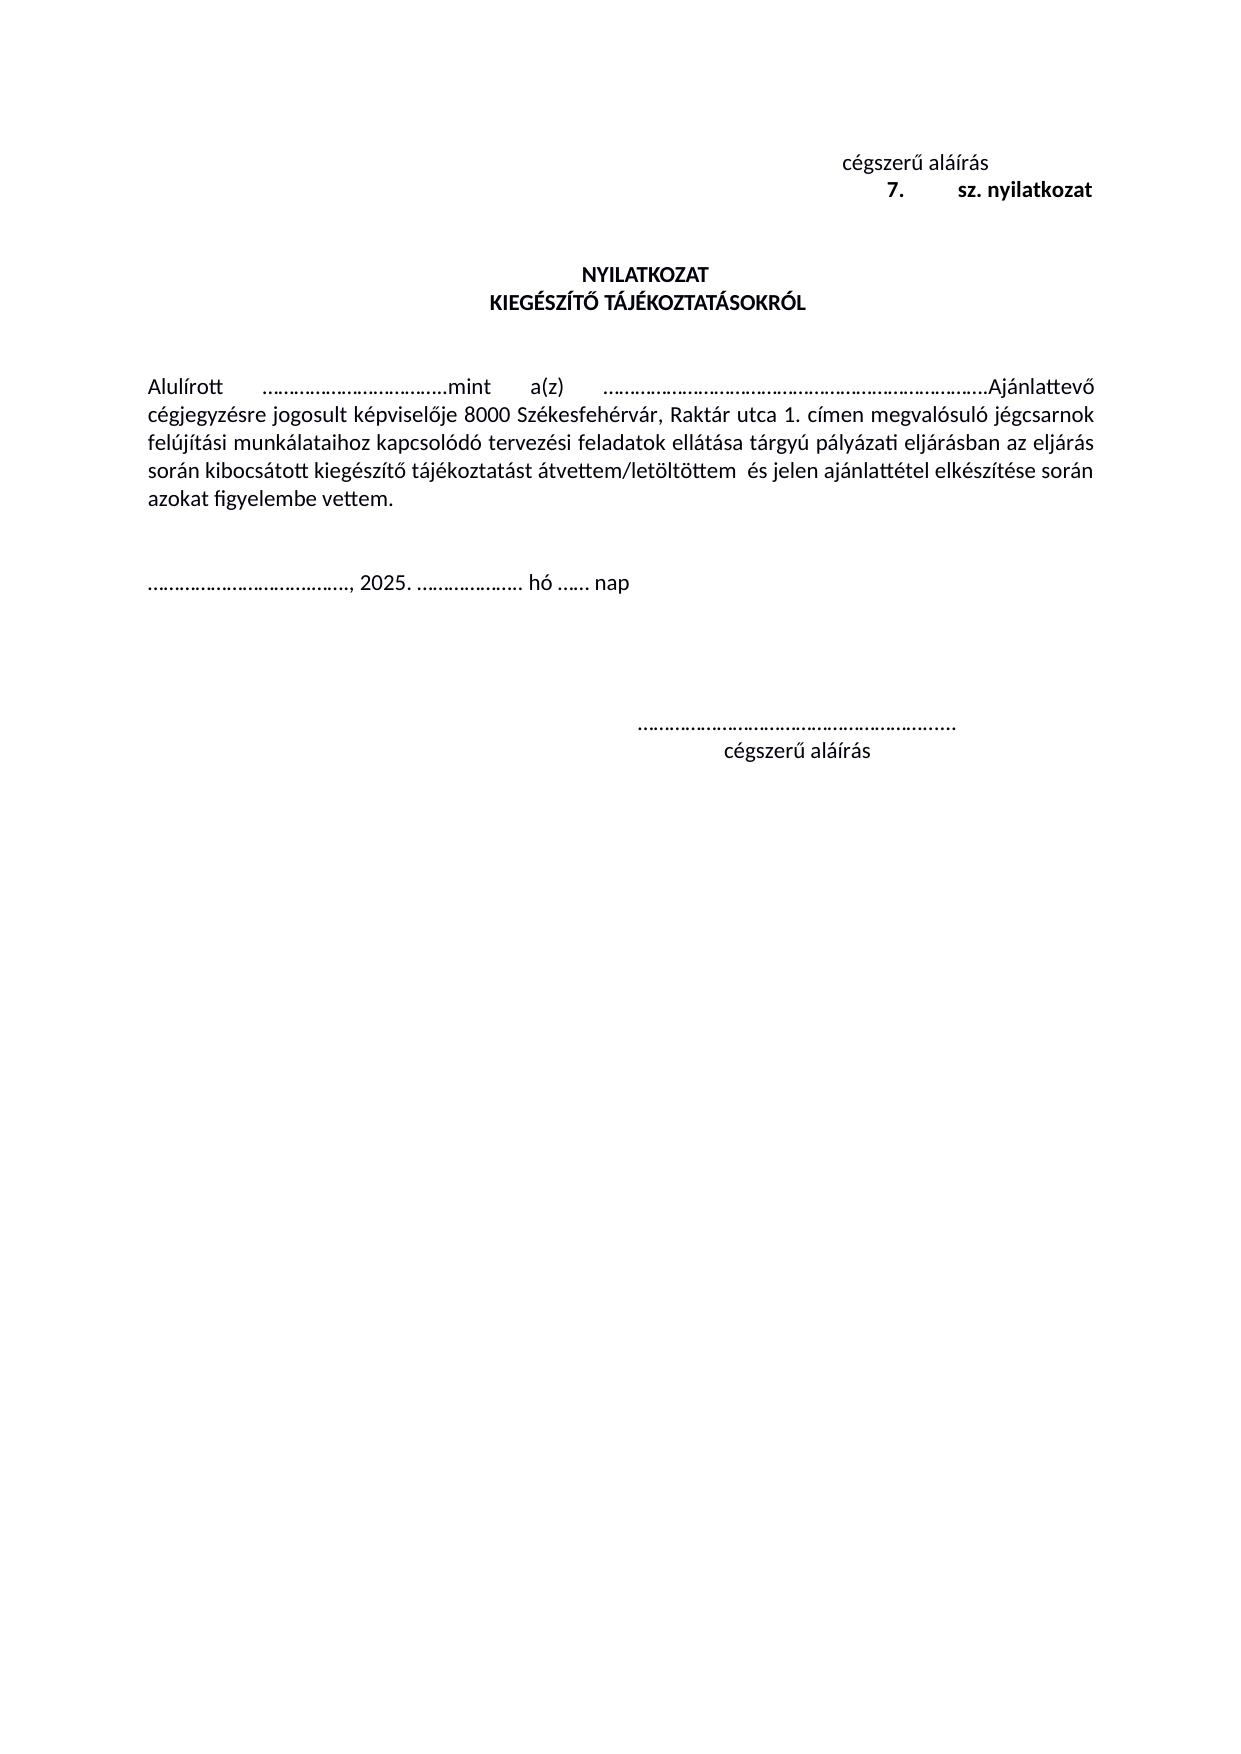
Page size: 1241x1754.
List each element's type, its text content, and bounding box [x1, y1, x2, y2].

list sz. nyilatkozat [148, 176, 1093, 204]
text cégszerű aláírás [148, 148, 1093, 176]
text ………………………………………………...... [148, 708, 1093, 736]
text Nyilatkozat [148, 260, 1143, 288]
text Alulírott ……………………………..mint a(z) ……………………………………………………………….Ajánlattevő cégjegyzésre jogosult képviselője 8000 Székesfehérvár, Raktár utca 1. címen megvalósuló jégcsarnok felújítási munkálataihoz kapcsolódó tervezési feladatok ellátása tárgyú pályázati eljárásban az eljárás során kibocsátott kiegészítő tájékoztatást átvettem/letöltöttem és jelen ajánlattétel elkészítése során azokat figyelembe vettem. [148, 372, 1096, 512]
text KIEGÉSZÍTŐ TÁJÉKOZTATÁSOKRÓL [148, 288, 1143, 316]
text ………………………….……., 2025. ……………….. hó …… nap [148, 568, 1093, 596]
text cégszerű aláírás [148, 736, 1093, 764]
